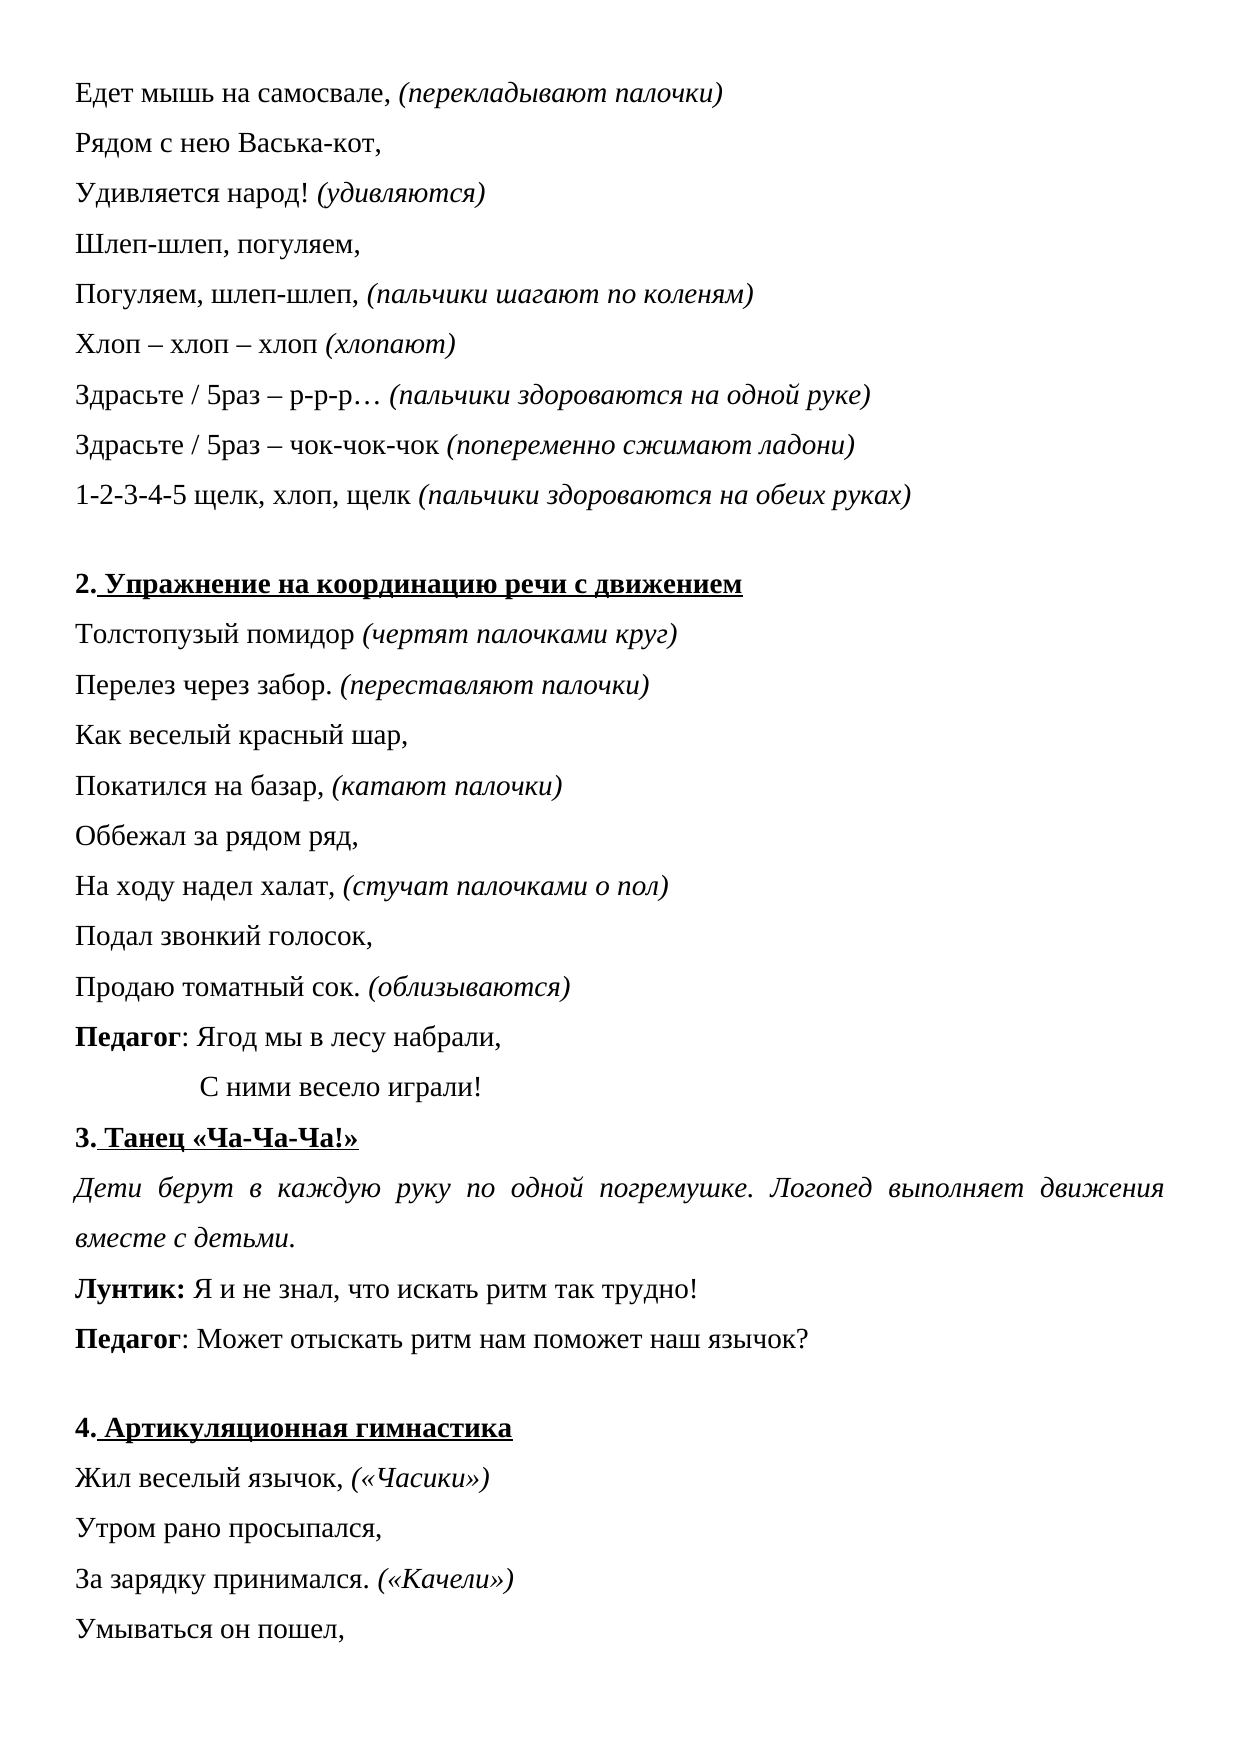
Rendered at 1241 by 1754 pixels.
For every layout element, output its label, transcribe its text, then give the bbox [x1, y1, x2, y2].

text Покатился на базар, (катают палочки) [75, 768, 1165, 801]
text 1-2-3-4-5 щелк, хлоп, щелк (пальчики здороваются на обеих руках) [75, 477, 1165, 511]
text Дети берут в каждую руку по одной погремушке. Логопед выполняет движения вместе с детьми. [75, 1170, 1165, 1254]
text Педагог: Ягод мы в лесу набрали, [75, 1019, 1165, 1053]
text Рядом с нею Васька-кот, [75, 125, 1165, 159]
text Оббежал за рядом ряд, [75, 818, 1165, 851]
text Здрасьте / 5раз – чок-чок-чок (попеременно сжимают ладони) [75, 427, 1165, 461]
text Подал звонкий голосок, [75, 918, 1165, 952]
text На ходу надел халат, (стучат палочками о пол) [75, 868, 1165, 902]
text Едет мышь на самосвале, (перекладывают палочки) [75, 75, 1165, 108]
text Педагог: Может отыскать ритм нам поможет наш язычок? [75, 1321, 1165, 1354]
text Шлеп-шлеп, погуляем, [75, 226, 1165, 259]
text Толстопузый помидор (чертят палочками круг) [75, 617, 1165, 650]
text За зарядку принимался. («Качели») [75, 1561, 1165, 1594]
text Погуляем, шлеп-шлеп, (пальчики шагают по коленям) [75, 276, 1165, 310]
text Лунтик: Я и не знал, что искать ритм так трудно! [75, 1271, 1165, 1304]
text Здрасьте / 5раз – р-р-р… (пальчики здороваются на одной руке) [75, 377, 1165, 410]
text Умываться он пошел, [75, 1611, 1165, 1645]
text 2. Упражнение на координацию речи с движением [75, 566, 1165, 600]
text 4. Артикуляционная гимнастика [75, 1410, 1165, 1443]
text Утром рано просыпался, [75, 1511, 1165, 1544]
text Удивляется народ! (удивляются) [75, 176, 1165, 209]
text С ними весело играли! [75, 1069, 1165, 1103]
text Хлоп – хлоп – хлоп (хлопают) [75, 327, 1165, 360]
text Перелез через забор. (переставляют палочки) [75, 667, 1165, 701]
text Как веселый красный шар, [75, 717, 1165, 751]
text Жил веселый язычок, («Часики») [75, 1460, 1165, 1494]
text 3. Танец «Ча-Ча-Ча!» [75, 1120, 1165, 1153]
text Продаю томатный сок. (облизываются) [75, 969, 1165, 1002]
